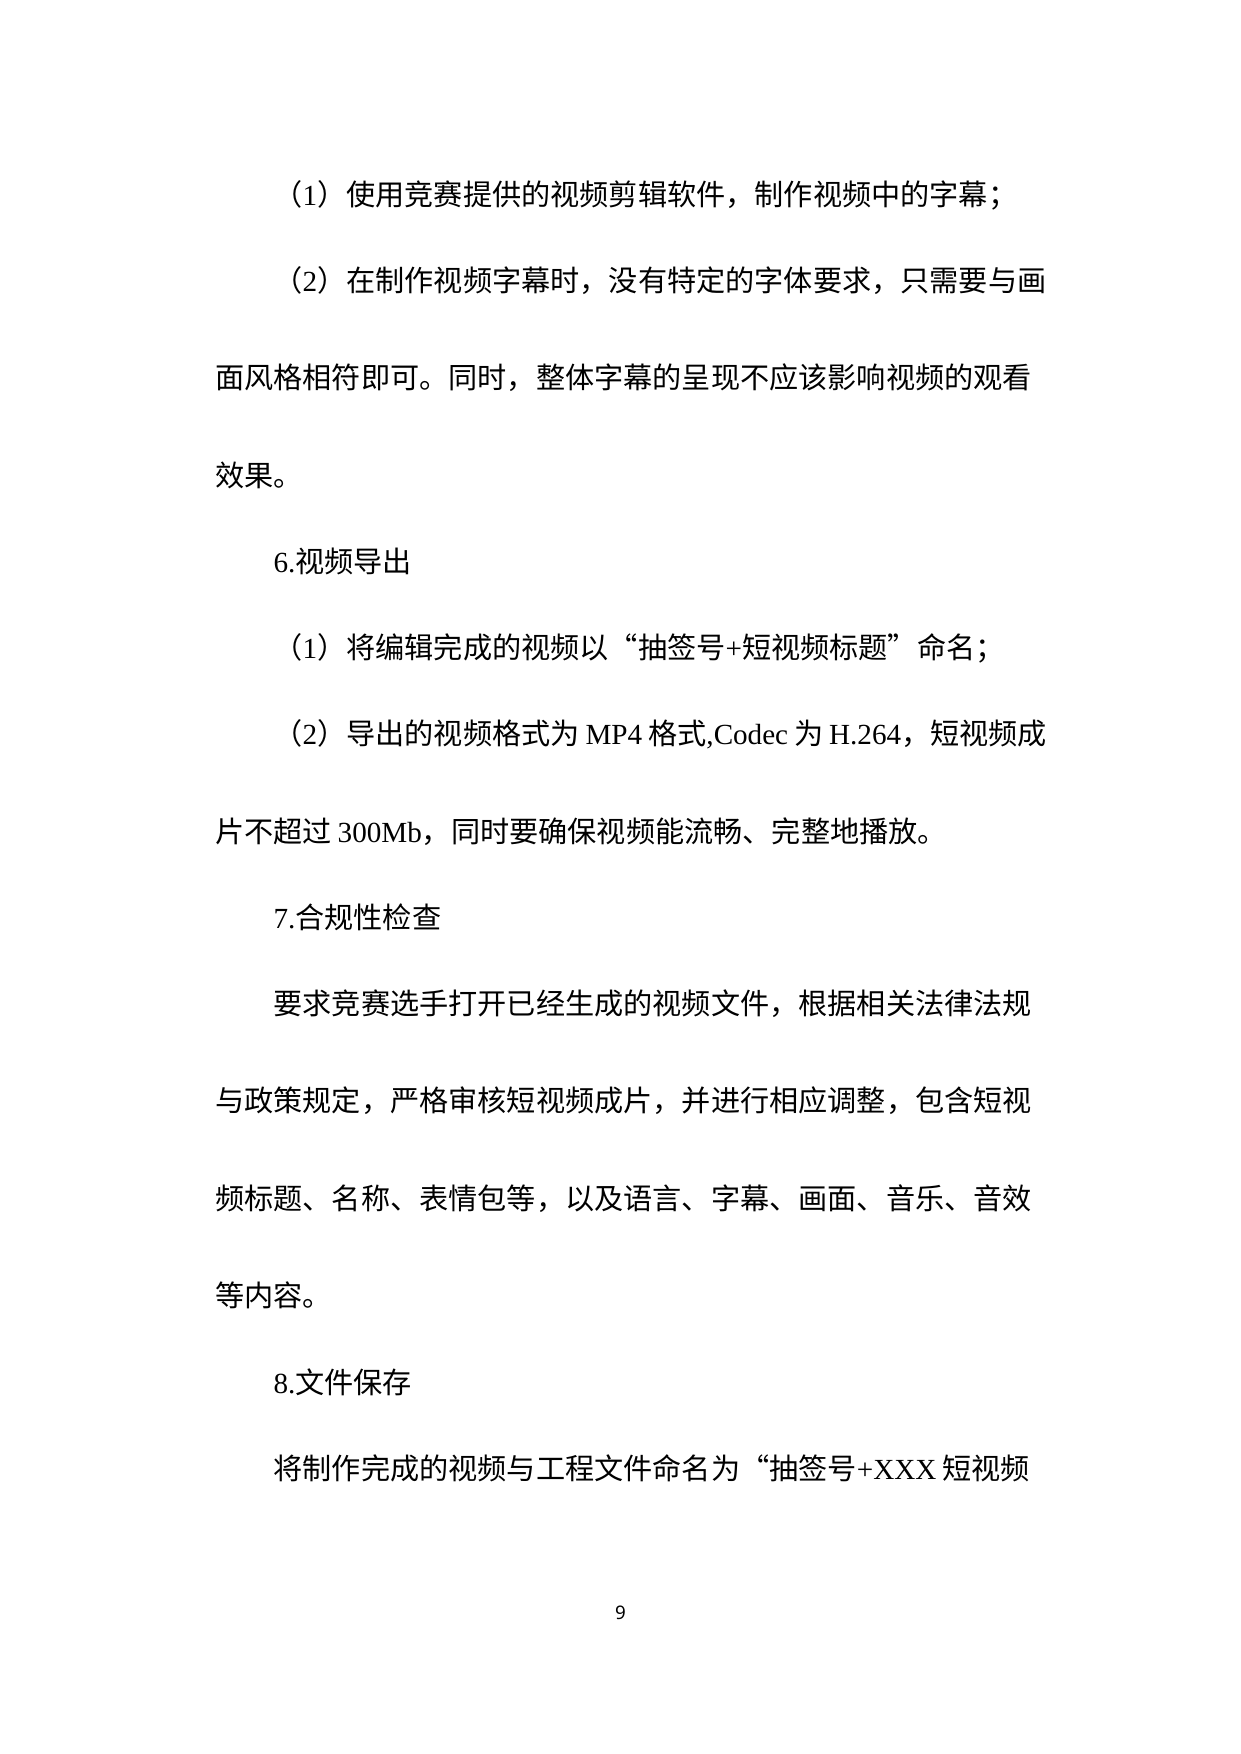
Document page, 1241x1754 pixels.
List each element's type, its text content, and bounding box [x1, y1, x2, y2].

text 8.文件保存 [215, 1348, 1053, 1413]
text 6.视频导出 [215, 527, 1053, 592]
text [215, 1434, 1053, 1499]
text （1）将编辑完成的视频以“抽签号+短视频标题”命名； [215, 613, 1053, 678]
text （2）导出的视频格式为MP4格式,Codec为H.264，短视频成片不超过300Mb，同时要确保视频能流畅、完整地播放。 [215, 699, 1053, 862]
text 要求竞赛选手打开已经生成的视频文件，根据相关法律法规与政策规定，严格审核短视频成片，并进行相应调整，包含短视频标题、名称、表情包等，以及语言、字幕、画面、音乐、音效等内容。 [215, 969, 1053, 1327]
text （1）使用竞赛提供的视频剪辑软件，制作视频中的字幕； [215, 160, 1053, 225]
text （2）在制作视频字幕时，没有特定的字体要求，只需要与画面风格相符即可。同时，整体字幕的呈现不应该影响视频的观看效果。 [215, 246, 1053, 506]
text 7.合规性检查 [215, 883, 1053, 948]
